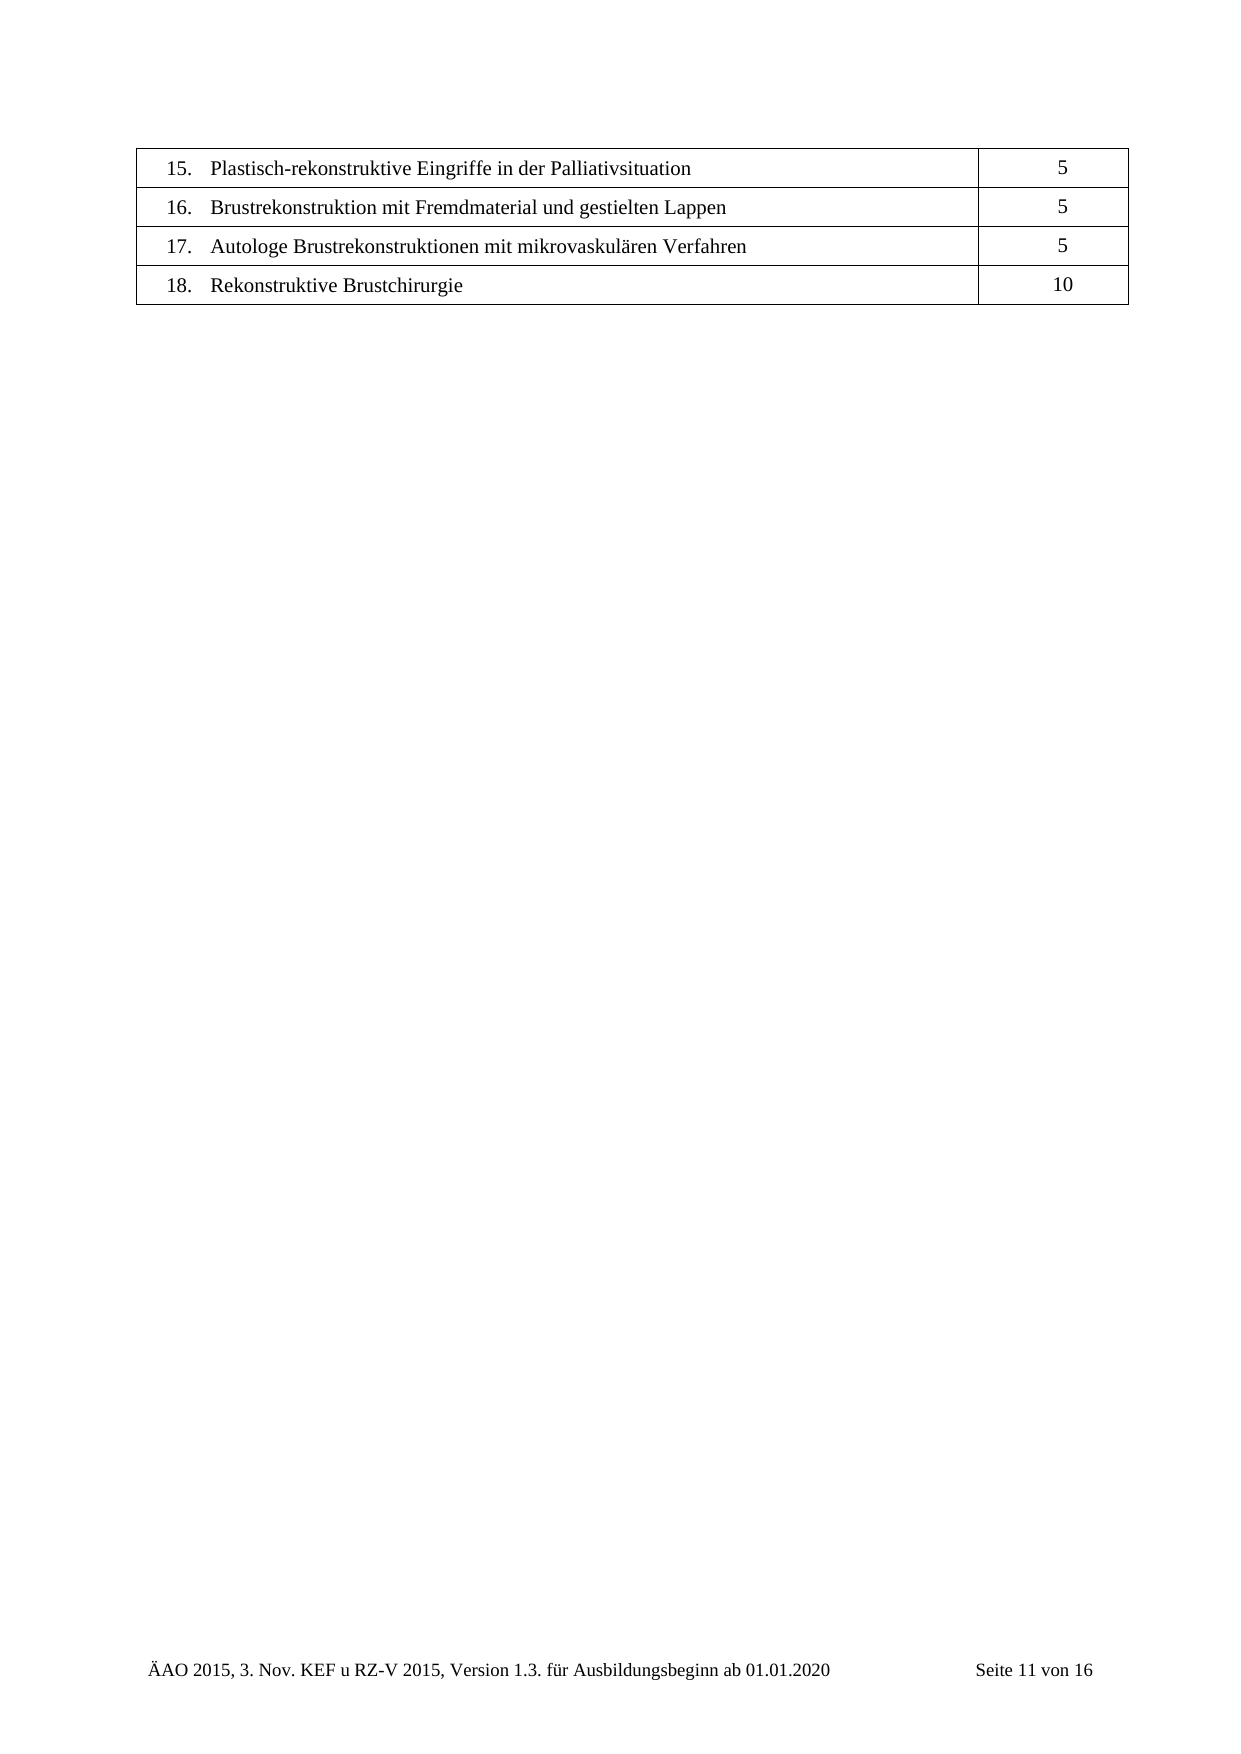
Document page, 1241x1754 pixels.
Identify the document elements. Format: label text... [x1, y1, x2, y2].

table_cell Rekonstruktive Brustchirurgie [137, 266, 978, 304]
table_cell 5 [979, 188, 1128, 226]
table_cell 5 [979, 149, 1128, 187]
table_cell Plastisch-rekonstruktive Eingriffe in der Palliativsituation [137, 149, 978, 187]
table_cell 10 [979, 266, 1128, 304]
table_cell Autologe Brustrekonstruktionen mit mikrovaskulären Verfahren [137, 227, 978, 265]
table_cell 5 [979, 227, 1128, 265]
table_cell Brustrekonstruktion mit Fremdmaterial und gestielten Lappen [137, 188, 978, 226]
